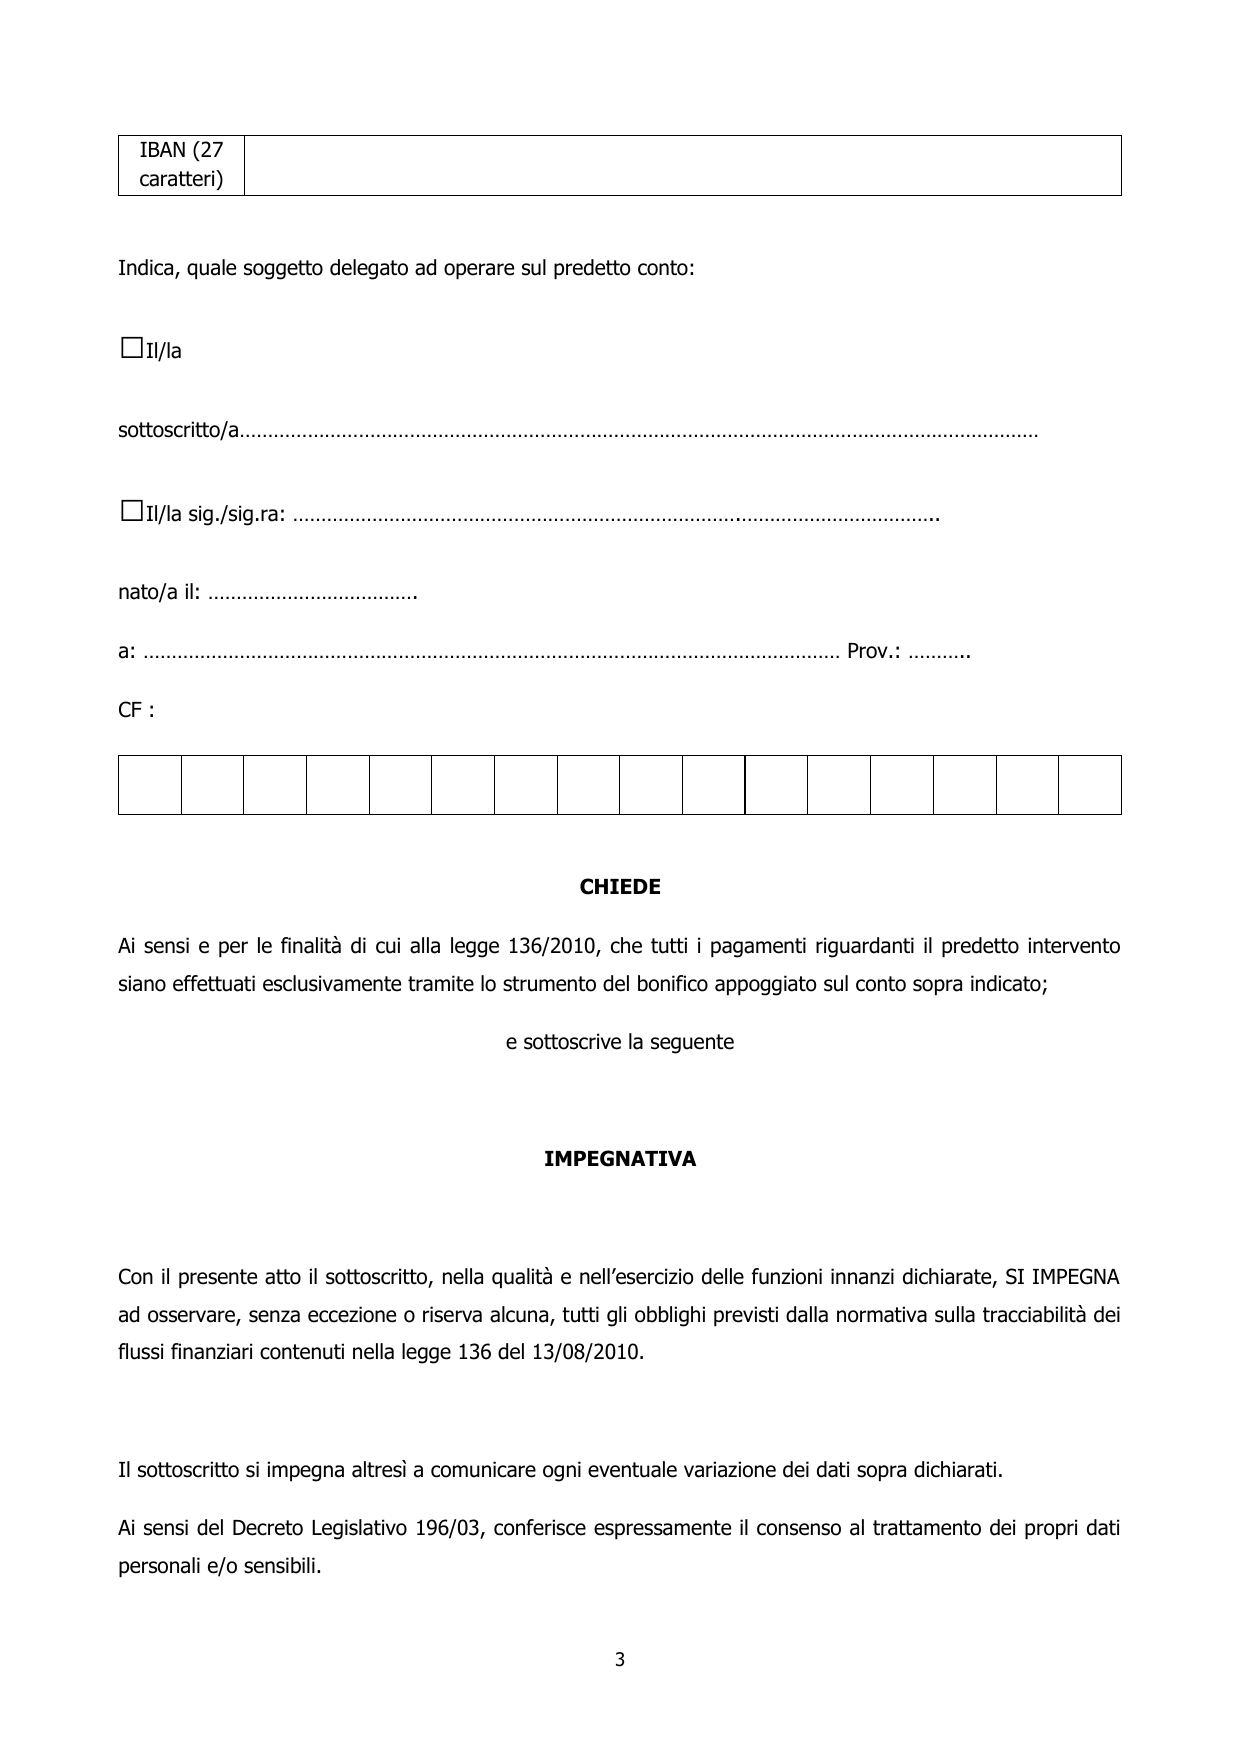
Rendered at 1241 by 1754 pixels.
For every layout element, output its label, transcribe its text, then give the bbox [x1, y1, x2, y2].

text Ai sensi e per le finalità di cui alla legge 136/2010, che tutti i pagamenti riguardanti il predetto intervento siano effettuati esclusivamente tramite lo strumento del bonifico appoggiato sul conto sopra indicato; [118, 932, 1122, 995]
text Con il presente atto il sottoscritto, nella qualità e nell’esercizio delle funzioni innanzi dichiarate, SI IMPEGNA ad osservare, senza eccezione o riserva alcuna, tutti gli obblighi previsti dalla normativa sulla tracciabilità dei flussi finanziari contenuti nella legge 136 del 13/08/2010. [118, 1263, 1122, 1364]
table_header [495, 756, 557, 814]
table_header IBAN (27 caratteri) [119, 136, 244, 194]
text nato/a il: ………………………………. [118, 579, 1122, 604]
table_header [432, 756, 494, 814]
text IMPEGNATIVA [118, 1146, 1122, 1171]
table_header [997, 756, 1058, 814]
table_header [808, 756, 870, 814]
table_header [244, 756, 306, 814]
table_header [182, 756, 243, 814]
text Ai sensi del Decreto Legislativo 196/03, conferisce espressamente il consenso al trattamento dei propri dati personali e/o sensibili. [118, 1515, 1122, 1578]
text CF : [118, 696, 1122, 721]
text Indica, quale soggetto delegato ad operare sul predetto conto: [118, 254, 1122, 279]
text a: …………………………………………………………………………………………………………… Prov.: ……….. [118, 638, 1122, 663]
table_header [620, 756, 682, 814]
text CHIEDE [118, 874, 1122, 899]
table_header [245, 136, 1121, 194]
text □Il/la sig./sig.ra: …………………………………………………………………….…………………………….. [118, 475, 1122, 531]
table_header [1059, 756, 1121, 814]
table_header [307, 756, 369, 814]
text Il sottoscritto si impegna altresì a comunicare ogni eventuale variazione dei dati sopra dichiarati. [118, 1456, 1122, 1481]
table_header [370, 756, 431, 814]
table_header [934, 756, 996, 814]
table_header [683, 756, 744, 814]
text □Il/la [118, 313, 1122, 368]
table_header [558, 756, 619, 814]
text sottoscritto/a…………………………………………………………………………………………………………………………… [118, 417, 1122, 442]
text e sottoscrive la seguente [118, 1029, 1122, 1054]
table_header [871, 756, 933, 814]
table_header [119, 756, 181, 814]
table_header [746, 756, 807, 814]
